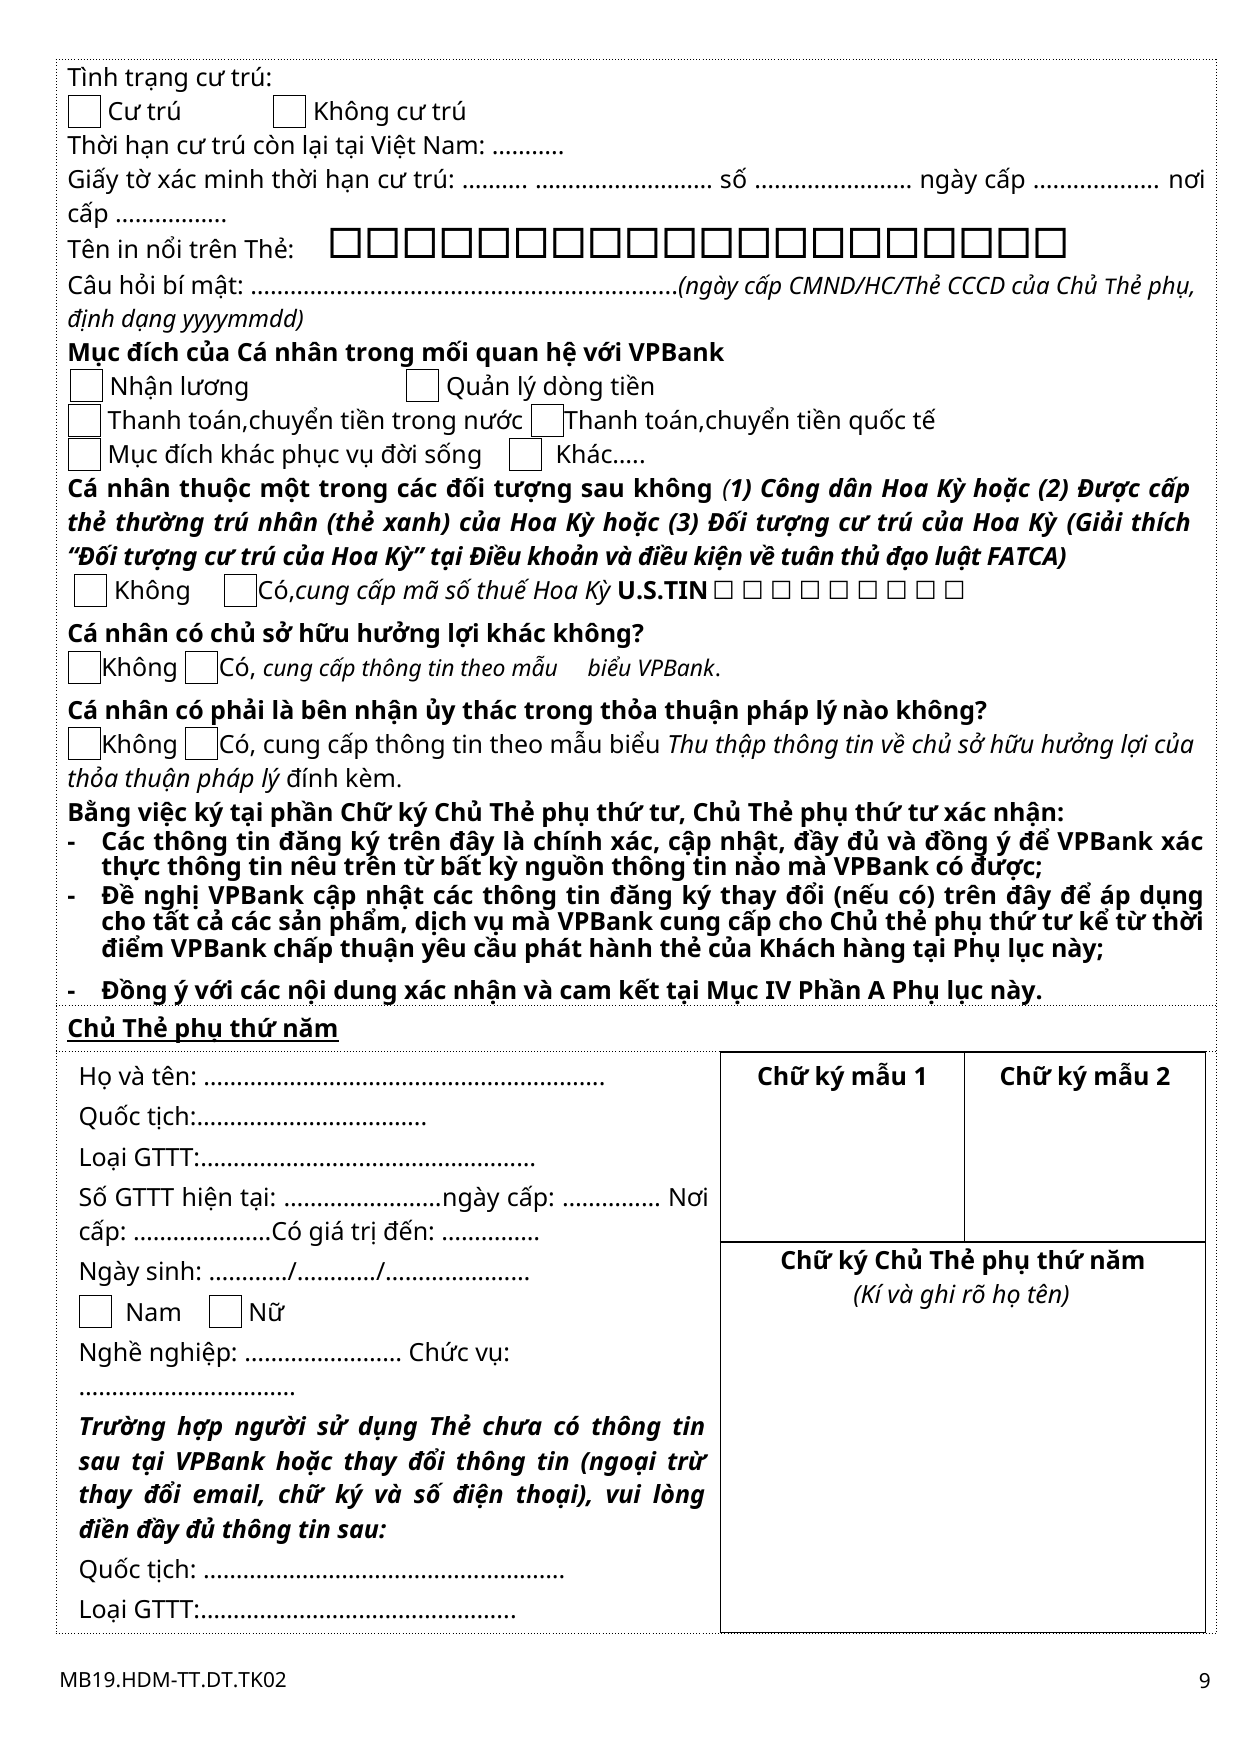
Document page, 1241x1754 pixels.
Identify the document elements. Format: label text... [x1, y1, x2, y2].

table_cell Chủ Thẻ phụ thứ năm [56, 1005, 1217, 1051]
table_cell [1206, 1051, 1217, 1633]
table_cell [56, 59, 1217, 1004]
